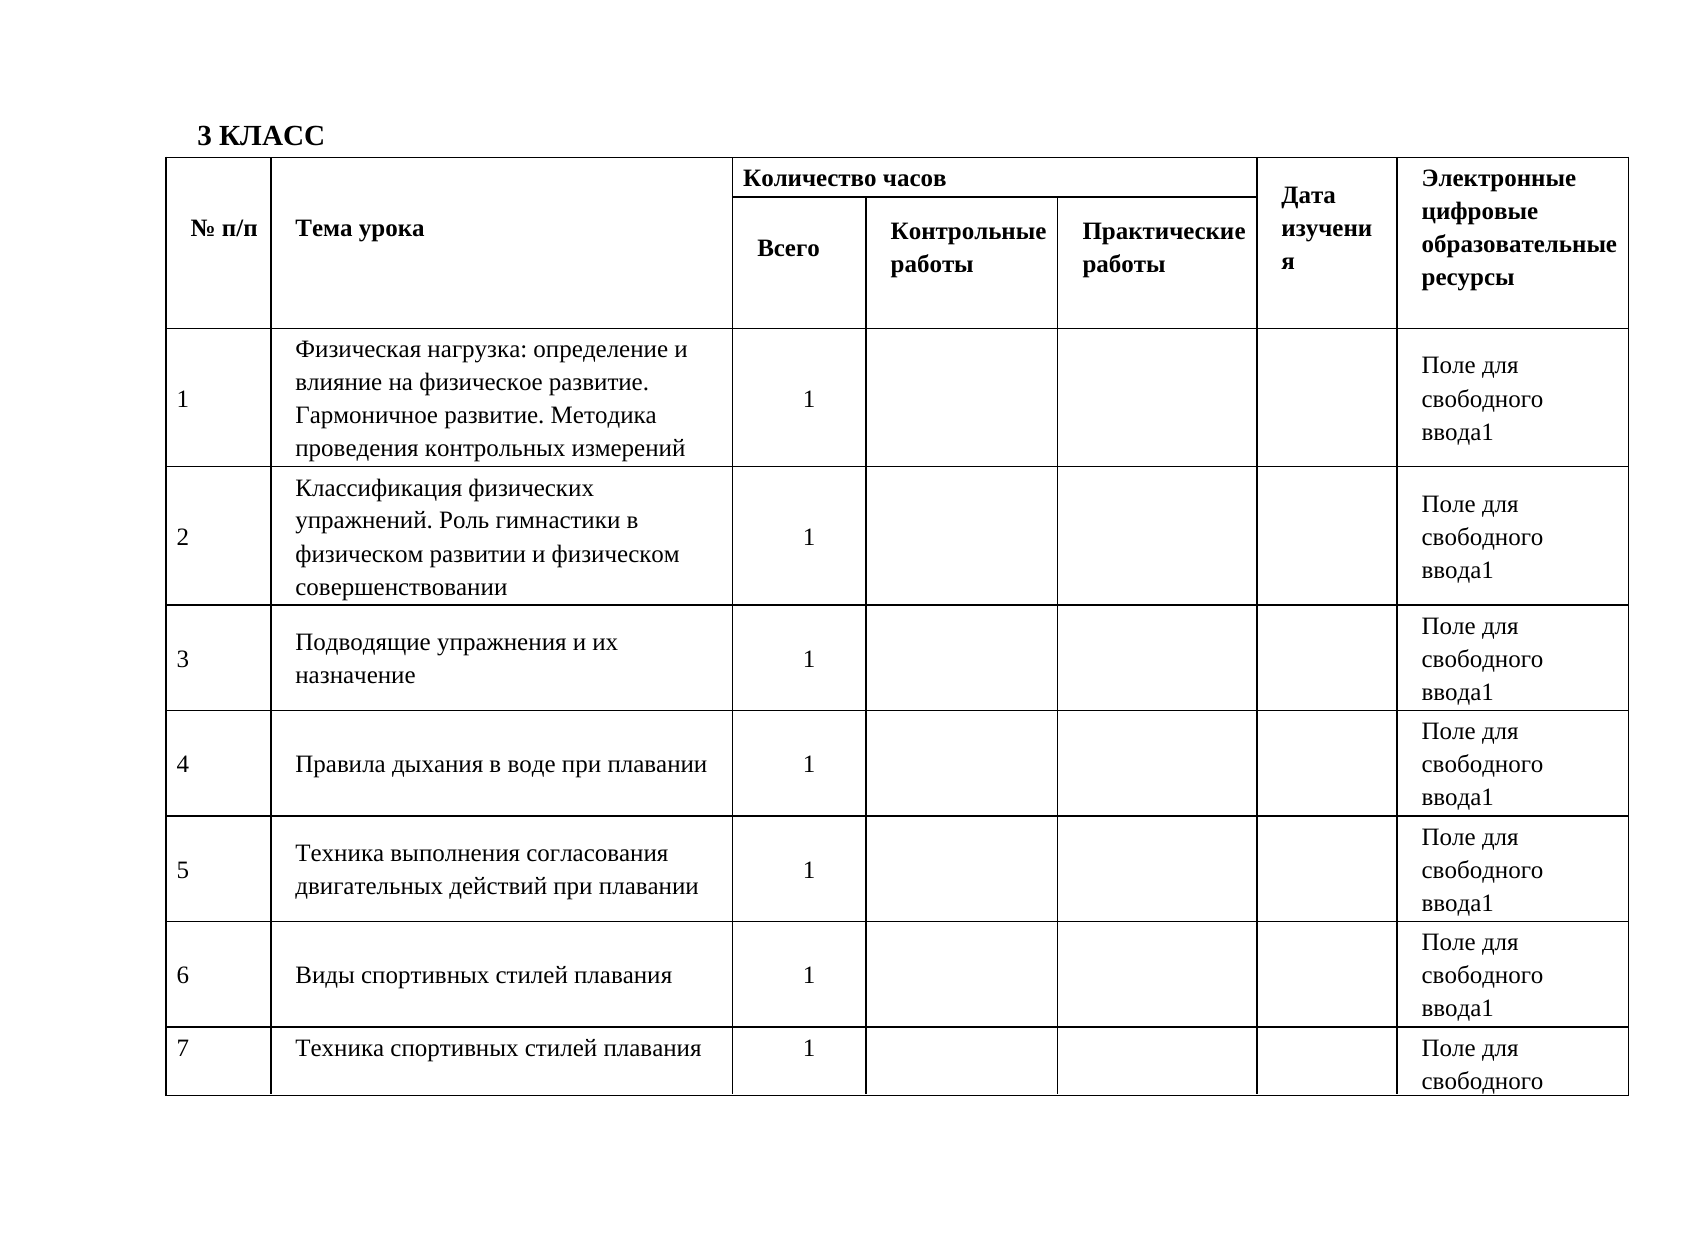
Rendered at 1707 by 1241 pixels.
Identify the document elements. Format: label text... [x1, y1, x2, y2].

table_cell [867, 329, 1057, 466]
table_cell Поле для свободного ввода1 [1398, 711, 1628, 815]
table_cell 1 [733, 711, 865, 815]
table_cell Поле для свободного ввода1 [1398, 817, 1628, 921]
table_cell [1058, 467, 1256, 604]
table_cell Виды спортивных стилей плавания [272, 922, 732, 1026]
table_cell 1 [167, 329, 270, 466]
table_header Тема урока [272, 158, 732, 327]
table_cell 2 [167, 467, 270, 604]
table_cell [272, 1028, 732, 1094]
table_cell 1 [733, 817, 865, 921]
table_header Количество часов [733, 158, 1256, 196]
table_cell [1258, 467, 1396, 604]
table_cell [1058, 1028, 1256, 1094]
table_header Дата изучения [1258, 158, 1396, 327]
table_cell Поле для свободного ввода1 [1398, 467, 1628, 604]
table_cell 4 [167, 711, 270, 815]
table_cell [867, 467, 1057, 604]
table_cell Контрольные работы [867, 198, 1057, 327]
table_cell [867, 606, 1057, 710]
table_cell 1 [733, 1028, 865, 1094]
table_cell 1 [733, 606, 865, 710]
table_cell Правила дыхания в воде при плавании [272, 711, 732, 815]
table_cell 1 [733, 922, 865, 1026]
table_cell [1258, 922, 1396, 1026]
table_cell 3 [167, 606, 270, 710]
table_cell Техника выполнения согласования двигательных действий при плавании [272, 817, 732, 921]
table_cell 6 [167, 922, 270, 1026]
table_cell 7 [167, 1028, 270, 1094]
table_cell 1 [733, 329, 865, 466]
table_cell Подводящие упражнения и их назначение [272, 606, 732, 710]
table_cell [867, 711, 1057, 815]
table_cell [1058, 711, 1256, 815]
table_cell [867, 817, 1057, 921]
table_cell [867, 922, 1057, 1026]
table_cell [867, 1028, 1057, 1094]
table_cell 5 [167, 817, 270, 921]
table_header № п/п [167, 158, 270, 327]
table_cell [1258, 817, 1396, 921]
table_cell 1 [733, 467, 865, 604]
table_cell [1258, 711, 1396, 815]
table_cell [1258, 606, 1396, 710]
table_cell [1258, 1028, 1396, 1094]
table_cell Поле для свободного ввода1 [1398, 606, 1628, 710]
text 3 КЛАСС [190, 118, 1618, 152]
table_cell Всего [733, 198, 865, 327]
table_cell [1058, 329, 1256, 466]
table_cell Физическая нагрузка: определение и влияние на физическое развитие. Гармоничное развитие. Методика проведения контрольных измерений [272, 329, 732, 466]
table_cell Поле для свободного ввода1 [1398, 329, 1628, 466]
table_header Электронные цифровые образовательные ресурсы [1398, 158, 1628, 327]
table_cell [1258, 329, 1396, 466]
table_cell [1058, 606, 1256, 710]
table_cell Классификация физических упражнений. Роль гимнастики в физическом развитии и физическом совершенствовании [272, 467, 732, 604]
table_cell Практические работы [1058, 198, 1256, 327]
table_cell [1398, 1028, 1628, 1094]
table_cell [1058, 817, 1256, 921]
table_cell Поле для свободного ввода1 [1398, 922, 1628, 1026]
table_cell [1058, 922, 1256, 1026]
